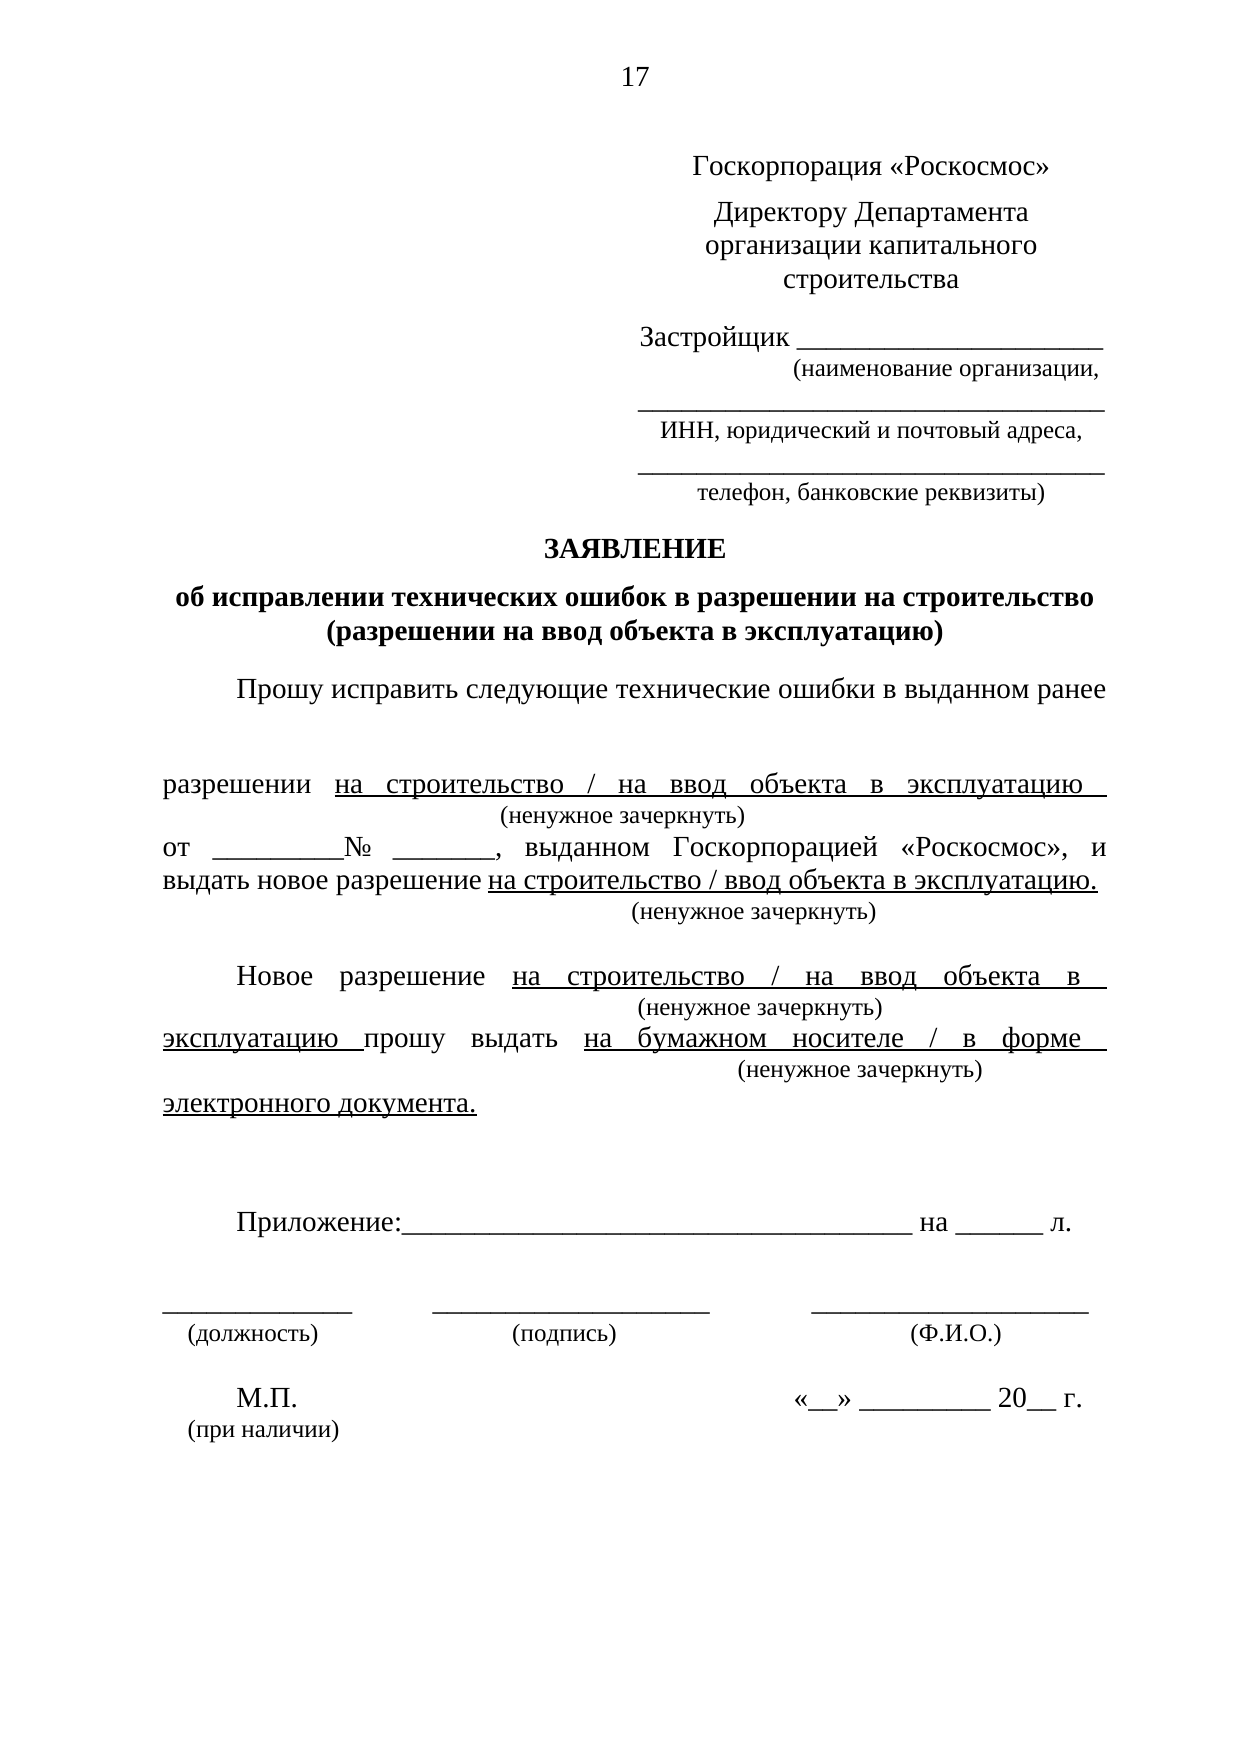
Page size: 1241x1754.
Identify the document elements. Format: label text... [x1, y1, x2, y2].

text эксплуатацию прошу выдать на бумажном носителе / в форме (ненужное зачеркнуть) [162, 1020, 1107, 1083]
text М.П. «__» _________ 20__ г. [162, 1380, 1093, 1414]
text (ненужное зачеркнуть) [162, 896, 1107, 924]
text Прошу исправить следующие технические ошибки в выданном ранее [162, 671, 1107, 766]
text Новое разрешение на строительство / на ввод объекта в (ненужное зачеркнуть) [162, 958, 1107, 1020]
text об исправлении технических ошибок в разрешении на строительство (разрешении на ввод объекта в эксплуатацию) [162, 579, 1107, 646]
text Директору Департамента организации капитального строительства [635, 194, 1107, 294]
text телефон, банковские реквизиты) [635, 477, 1107, 506]
text _____________ ___________________ ___________________ [162, 1278, 1093, 1318]
text Госкорпорация «Роскосмос» [635, 148, 1107, 181]
text разрешении на строительство / на ввод объекта в эксплуатацию (ненужное зачеркнуть) [162, 766, 1107, 829]
text (наименование организации, ________________________________ [635, 353, 1107, 415]
text Приложение:___________________________________ на ______ л. [162, 1199, 1093, 1239]
text (должность) (подпись) (Ф.И.О.) [162, 1318, 1093, 1347]
text от _________№ _______, выданном Госкорпорацией «Роскосмос», и выдать новое разрешение на строительство / ввод объекта в эксплуатацию. [162, 829, 1107, 896]
text ЗАЯВЛЕНИЕ [162, 531, 1107, 565]
text Застройщик _____________________ [635, 319, 1107, 353]
text ________________________________ [635, 444, 1107, 477]
text электронного документа. [162, 1083, 1107, 1120]
text ИНН, юридический и почтовый адреса, [635, 415, 1107, 444]
text (при наличии) [162, 1414, 1093, 1443]
